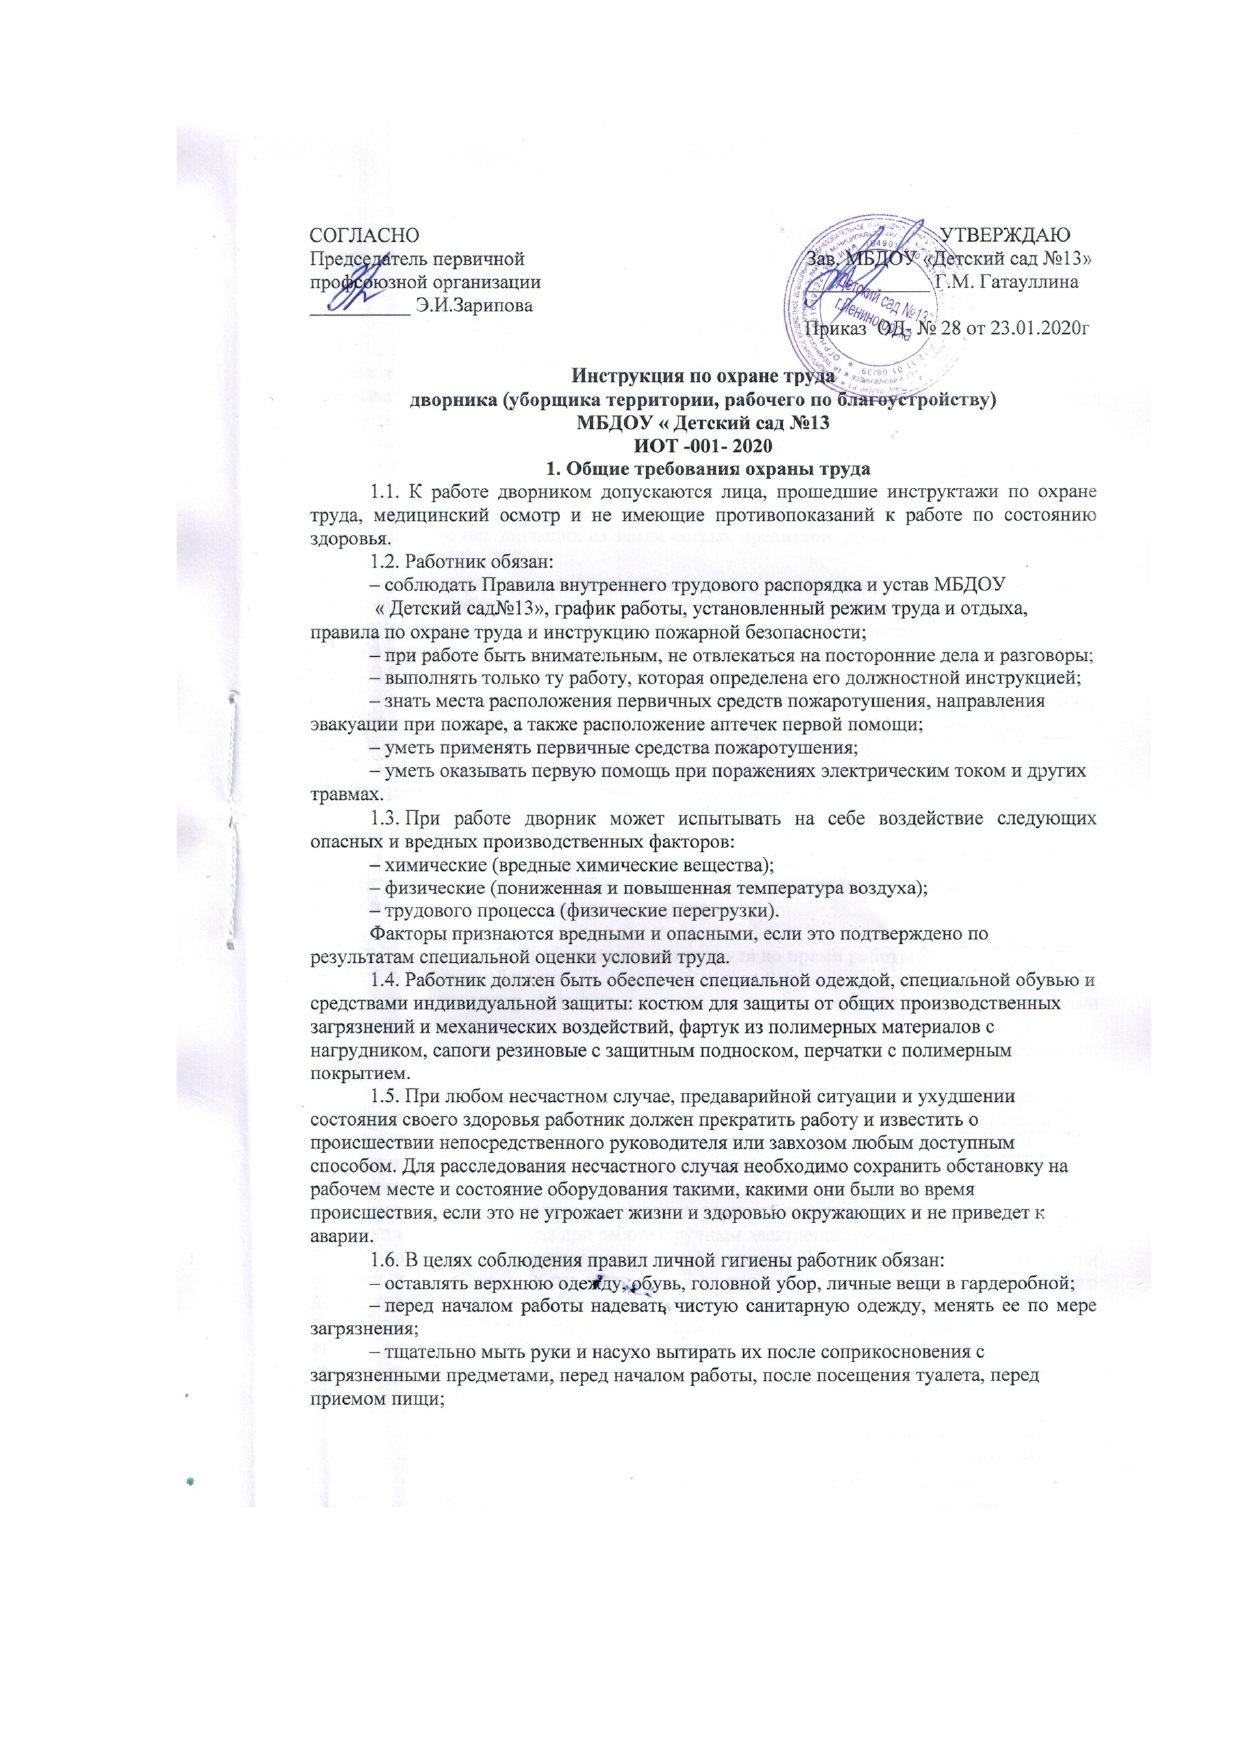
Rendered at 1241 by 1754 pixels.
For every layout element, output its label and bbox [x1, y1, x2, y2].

picture [176, 118, 1152, 1507]
